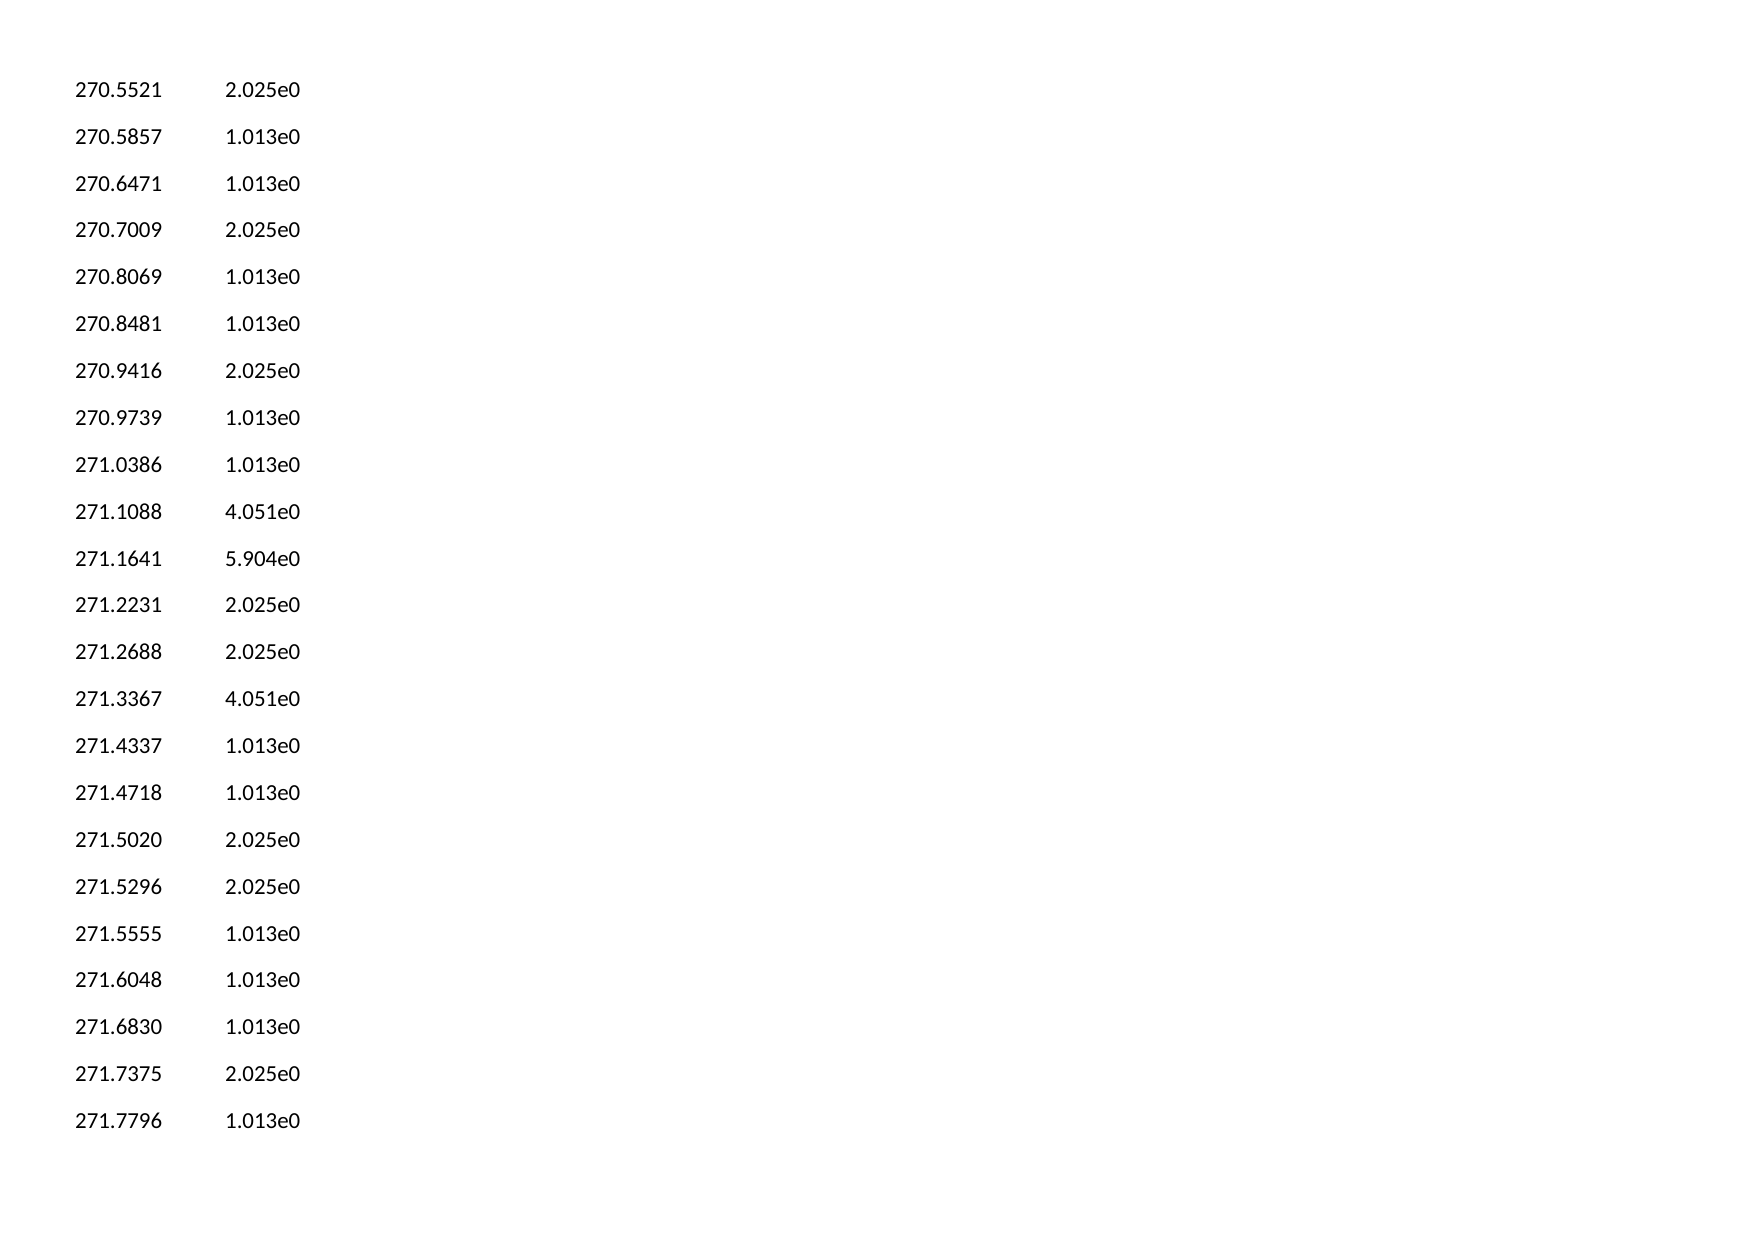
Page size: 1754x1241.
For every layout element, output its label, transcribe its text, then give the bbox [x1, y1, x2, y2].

text 271.1088 4.051e0 [75, 497, 1679, 525]
text 271.7375 2.025e0 [75, 1059, 1679, 1087]
text 270.6471 1.013e0 [75, 169, 1679, 197]
text 271.4718 1.013e0 [75, 778, 1679, 806]
text 271.6830 1.013e0 [75, 1012, 1679, 1041]
text 271.7796 1.013e0 [75, 1106, 1679, 1134]
text 270.9739 1.013e0 [75, 403, 1679, 431]
text 270.5521 2.025e0 [75, 75, 1679, 103]
text 271.2231 2.025e0 [75, 591, 1679, 619]
text 270.8069 1.013e0 [75, 262, 1679, 291]
text 271.1641 5.904e0 [75, 544, 1679, 572]
text 271.6048 1.013e0 [75, 966, 1679, 994]
text 271.5020 2.025e0 [75, 825, 1679, 853]
text 271.3367 4.051e0 [75, 684, 1679, 712]
text 270.9416 2.025e0 [75, 356, 1679, 384]
text 270.7009 2.025e0 [75, 216, 1679, 244]
text 271.5296 2.025e0 [75, 872, 1679, 900]
text 271.4337 1.013e0 [75, 731, 1679, 759]
text 271.2688 2.025e0 [75, 637, 1679, 666]
text 270.8481 1.013e0 [75, 309, 1679, 337]
text 270.5857 1.013e0 [75, 122, 1679, 150]
text 271.5555 1.013e0 [75, 919, 1679, 947]
text 271.0386 1.013e0 [75, 450, 1679, 478]
